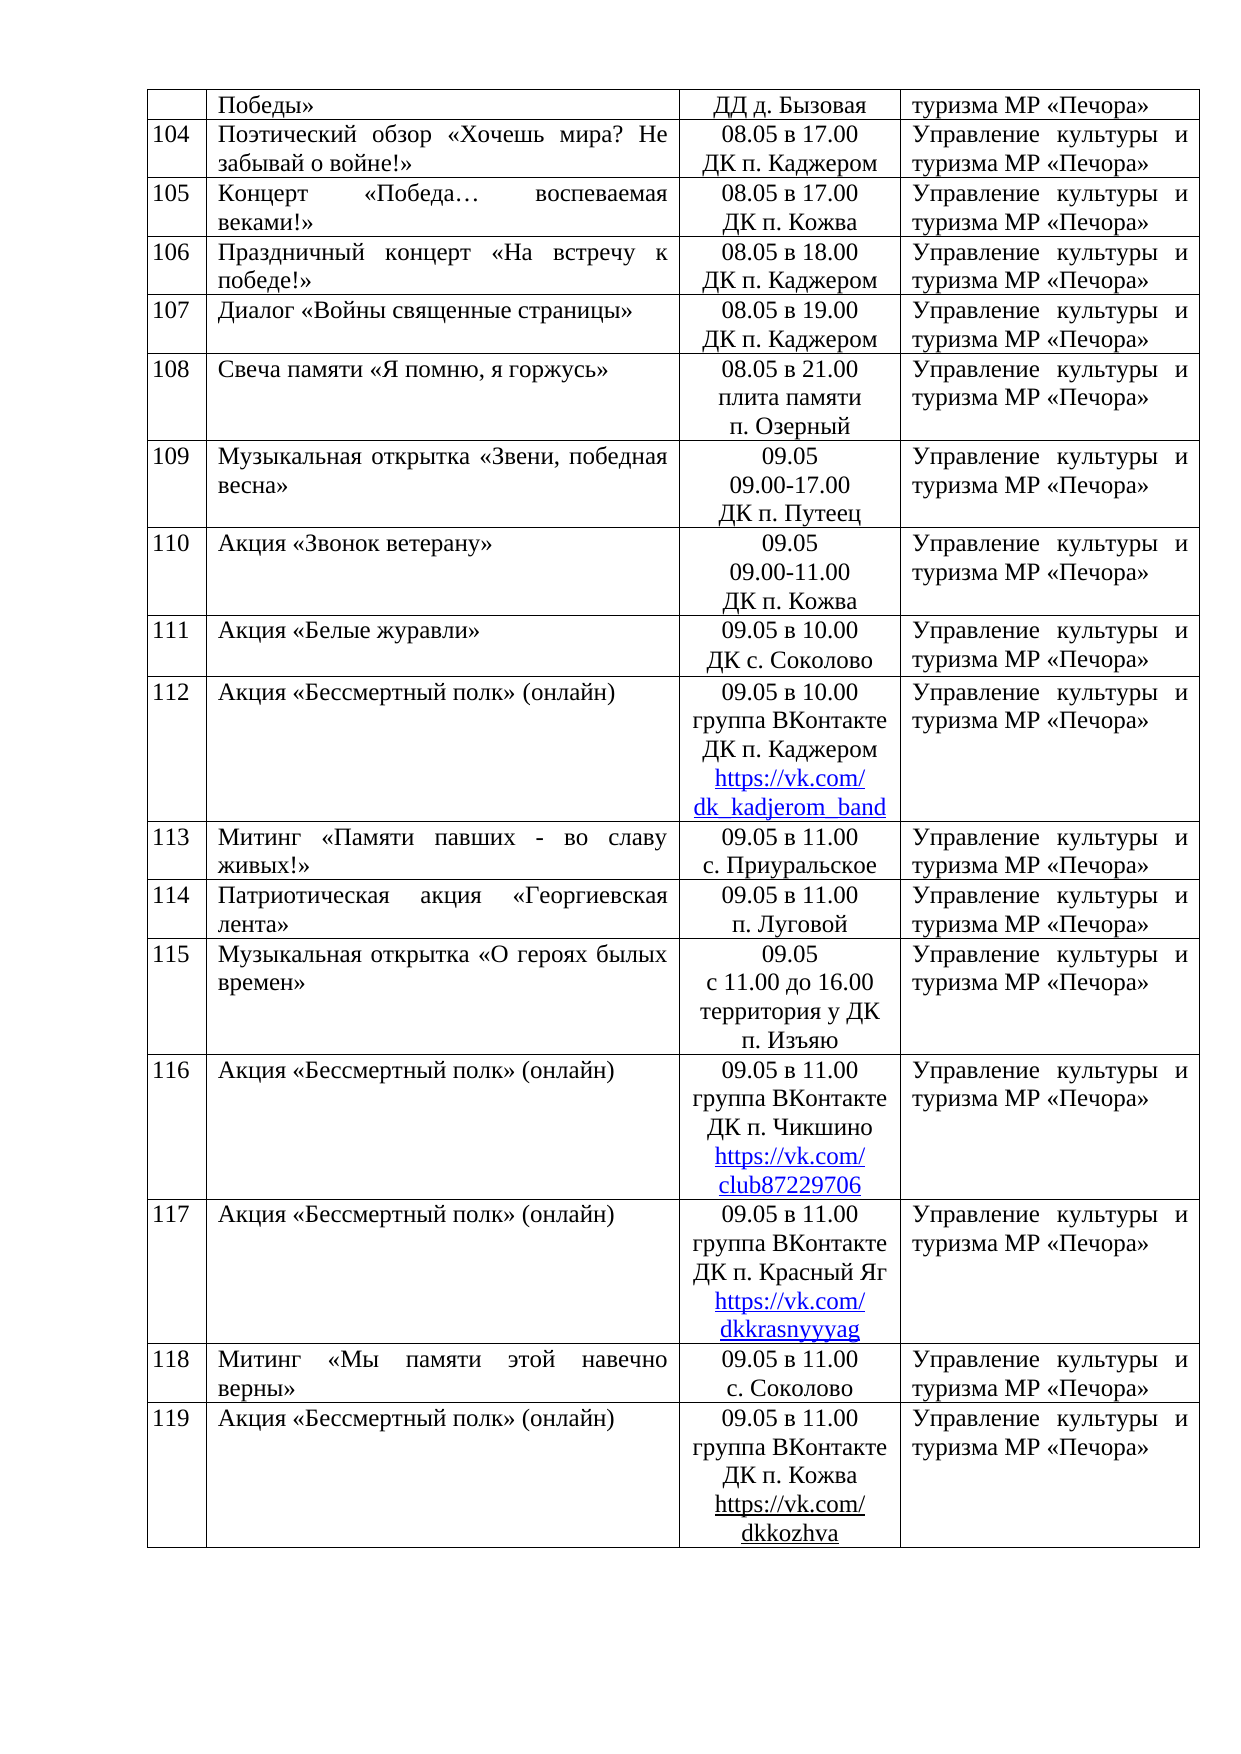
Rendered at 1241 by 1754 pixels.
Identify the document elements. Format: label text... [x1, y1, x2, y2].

table_cell 09.05 с 11.00 до 16.00 территория у ДК п. Изъяю [680, 939, 900, 1054]
table_cell Свеча памяти «Я помню, я горжусь» [207, 354, 679, 440]
table_cell [148, 677, 206, 821]
table_cell 08.05 в 17.00 ДД д. Бызовая [680, 90, 900, 118]
table_cell Музыкальная открытка «Звени, победная весна» [207, 441, 679, 527]
table_cell [148, 354, 206, 440]
table_cell Управление культуры и туризма МР «Печора» [901, 295, 1199, 353]
table_cell Управление культуры и туризма МР «Печора» [901, 939, 1199, 1054]
table_cell [148, 178, 206, 236]
table_cell 09.05 в 11.00 с. Приуральское [680, 822, 900, 879]
table_cell Музыкальная открытка «О героях былых времен» [207, 939, 679, 1054]
table_cell Управление культуры и туризма МР «Печора» [901, 90, 1199, 118]
table_cell Управление культуры и туризма МР «Печора» [901, 1055, 1199, 1198]
table_cell 08.05 в 17.00 ДК п. Кожва [680, 178, 900, 236]
table_cell 09.05 в 10.00 группа ВКонтакте ДК п. Каджером https://vk.com/dk_kadjerom_band [680, 677, 900, 821]
table_cell Управление культуры и туризма МР «Печора» [901, 237, 1199, 294]
table_cell Управление культуры и туризма МР «Печора» [901, 616, 1199, 676]
table_cell [148, 880, 206, 938]
table_cell 08.05 в 19.00 ДК п. Каджером [680, 295, 900, 353]
table_cell [148, 237, 206, 294]
table_cell Управление культуры и туризма МР «Печора» [901, 1200, 1199, 1343]
table_cell Управление культуры и туризма МР «Печора» [901, 528, 1199, 614]
table_cell Управление культуры и туризма МР «Печора» [901, 1403, 1199, 1547]
table_cell [148, 822, 206, 879]
table_cell Управление культуры и туризма МР «Печора» [901, 677, 1199, 821]
table_cell Управление культуры и туризма МР «Печора» [901, 441, 1199, 527]
table_cell Управление культуры и туризма МР «Печора» [901, 120, 1199, 177]
table_cell Патриотическая акция «Георгиевская лента» [207, 880, 679, 938]
table_cell 09.05 в 11.00 группа ВКонтакте ДК п. Кожва https://vk.com/dkkozhva [680, 1403, 900, 1547]
table_cell Акция «Бессмертный полк» (онлайн) [207, 1055, 679, 1198]
table_cell 09.05 в 11.00 п. Луговой [680, 880, 900, 938]
table_cell 09.05 09.00-17.00 ДК п. Путеец [680, 441, 900, 527]
table_cell Акция «Бессмертный полк» (онлайн) [207, 677, 679, 821]
table_cell Диалог «Войны священные страницы» [207, 295, 679, 353]
table_cell 09.05 в 11.00 с. Соколово [680, 1344, 900, 1402]
table_cell Акция «Белые журавли» [207, 616, 679, 676]
table_cell Концертная программа «Этот День Победы» [207, 90, 679, 118]
table_cell [148, 90, 206, 118]
table_cell [148, 528, 206, 614]
table_cell [148, 295, 206, 353]
table_cell Концерт «Победа… воспеваемая веками!» [207, 178, 679, 236]
table_cell [148, 1344, 206, 1402]
table_cell Акция «Звонок ветерану» [207, 528, 679, 614]
table_cell [148, 1403, 206, 1547]
table_cell 09.05 в 10.00 ДК с. Соколово [680, 616, 900, 676]
table_cell 09.05 09.00-11.00 ДК п. Кожва [680, 528, 900, 614]
table_cell Акция «Бессмертный полк» (онлайн) [207, 1403, 679, 1547]
table_cell 08.05 в 21.00 плита памяти п. Озерный [680, 354, 900, 440]
table_cell 09.05 в 11.00 группа ВКонтакте ДК п. Чикшино https://vk.com/club87229706 [680, 1055, 900, 1198]
table_cell 08.05 в 18.00 ДК п. Каджером [680, 237, 900, 294]
table_cell 09.05 в 11.00 группа ВКонтакте ДК п. Красный Яг https://vk.com/dkkrasnyyyag [680, 1200, 900, 1343]
table_cell [148, 616, 206, 676]
table_cell [148, 1200, 206, 1343]
table_cell Управление культуры и туризма МР «Печора» [901, 178, 1199, 236]
table_cell [148, 120, 206, 177]
table_cell [148, 939, 206, 1054]
table_cell Митинг «Памяти павших - во славу живых!» [207, 822, 679, 879]
table_cell 08.05 в 17.00 ДК п. Каджером [680, 120, 900, 177]
table_cell Управление культуры и туризма МР «Печора» [901, 354, 1199, 440]
table_cell Поэтический обзор «Хочешь мира? Не забывай о войне!» [207, 120, 679, 177]
table_cell Праздничный концерт «На встречу к победе!» [207, 237, 679, 294]
table_cell [148, 1055, 206, 1198]
table_cell Управление культуры и туризма МР «Печора» [901, 1344, 1199, 1402]
table_cell [148, 441, 206, 527]
table_cell Управление культуры и туризма МР «Печора» [901, 822, 1199, 879]
table_cell Митинг «Мы памяти этой навечно верны» [207, 1344, 679, 1402]
table_cell Управление культуры и туризма МР «Печора» [901, 880, 1199, 938]
table_cell Акция «Бессмертный полк» (онлайн) [207, 1200, 679, 1343]
